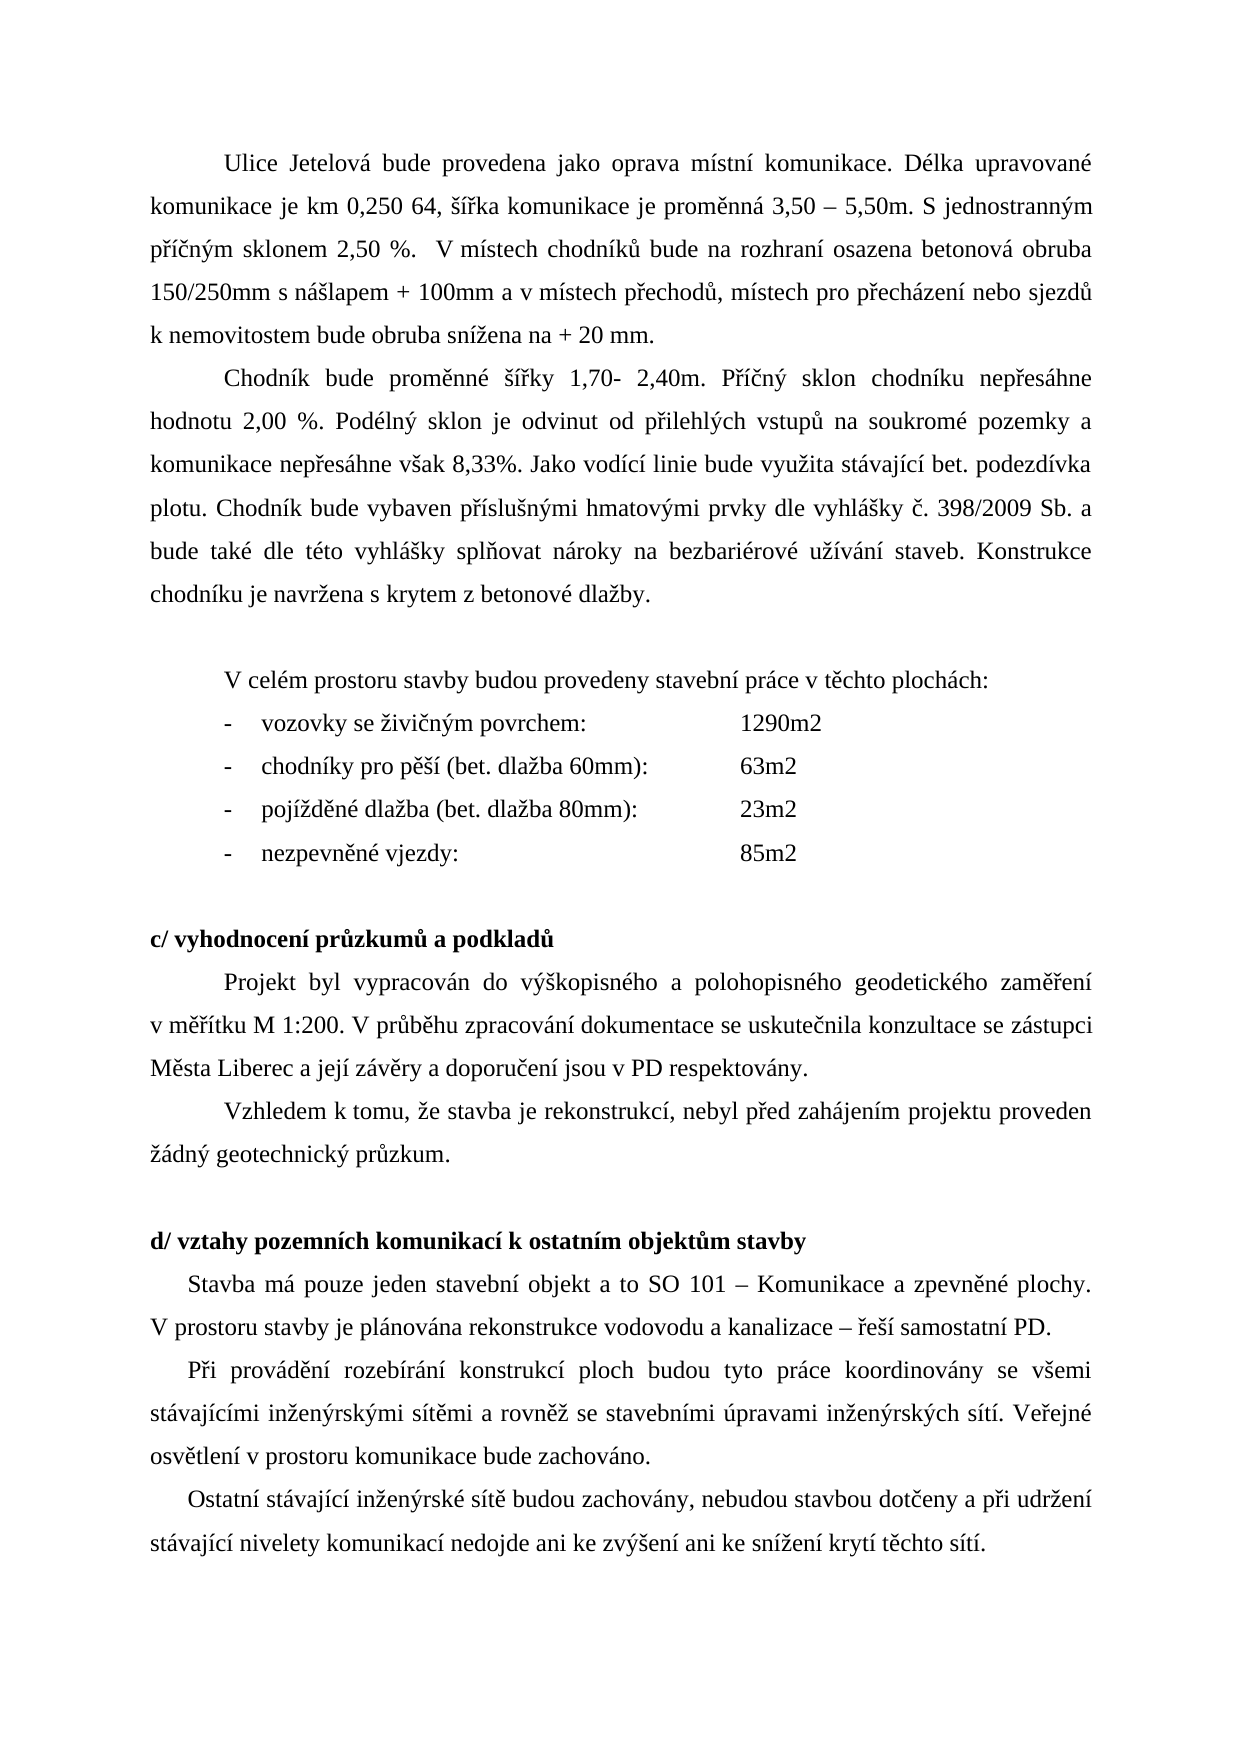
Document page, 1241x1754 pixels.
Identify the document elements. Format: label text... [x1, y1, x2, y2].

text Ulice Jetelová bude provedena jako oprava místní komunikace. Délka upravované komunikace je km 0,250 64, šířka komunikace je proměnná 3,50 – 5,50m. S jednostranným příčným sklonem 2,50 %. V místech chodníků bude na rozhraní osazena betonová obruba 150/250mm s nášlapem + 100mm a v místech přechodů, místech pro přecházení nebo sjezdů k nemovitostem bude obruba snížena na + 20 mm. [150, 148, 1093, 349]
text Ostatní stávající inženýrské sítě budou zachovány, nebudou stavbou dotčeny a při udržení stávající nivelety komunikací nedojde ani ke zvýšení ani ke snížení krytí těchto sítí. [150, 1484, 1093, 1556]
text Při provádění rozebírání konstrukcí ploch budou tyto práce koordinovány se všemi stávajícími inženýrskými sítěmi a rovněž se stavebními úpravami inženýrských sítí. Veřejné osvětlení v prostoru komunikace bude zachováno. [150, 1355, 1093, 1470]
text d/ vztahy pozemních komunikací k ostatním objektům stavby [150, 1226, 1093, 1254]
text Vzhledem k tomu, že stavba je rekonstrukcí, nebyl před zahájením projektu proveden žádný geotechnický průzkum. [150, 1096, 1093, 1168]
list nezpevněné vjezdy: 85m2 [223, 838, 1093, 866]
text Projekt byl vypracován do výškopisného a polohopisného geodetického zaměření v měřítku M 1:200. V průběhu zpracování dokumentace se uskutečnila konzultace se zástupci Města Liberec a její závěry a doporučení jsou v PD respektovány. [150, 967, 1093, 1082]
list pojížděné dlažba (bet. dlažba 80mm): 23m2 [223, 794, 1093, 823]
list vozovky se živičným povrchem: 1290m2 [223, 708, 1093, 737]
text Stavba má pouze jeden stavební objekt a to SO 101 – Komunikace a zpevněné plochy. V prostoru stavby je plánována rekonstrukce vodovodu a kanalizace – řeší samostatní PD. [150, 1269, 1093, 1341]
text c/ vyhodnocení průzkumů a podkladů [150, 924, 1093, 953]
text V celém prostoru stavby budou provedeny stavební práce v těchto plochách: [150, 665, 1093, 694]
list chodníky pro pěší (bet. dlažba 60mm): 63m2 [223, 751, 1093, 780]
text Chodník bude proměnné šířky 1,70- 2,40m. Příčný sklon chodníku nepřesáhne hodnotu 2,00 %. Podélný sklon je odvinut od přilehlých vstupů na soukromé pozemky a komunikace nepřesáhne však 8,33%. Jako vodící linie bude využita stávající bet. podezdívka plotu. Chodník bude vybaven příslušnými hmatovými prvky dle vyhlášky č. 398/2009 Sb. a bude také dle této vyhlášky splňovat nároky na bezbariérové užívání staveb. Konstrukce chodníku je navržena s krytem z betonové dlažby. [150, 363, 1093, 608]
